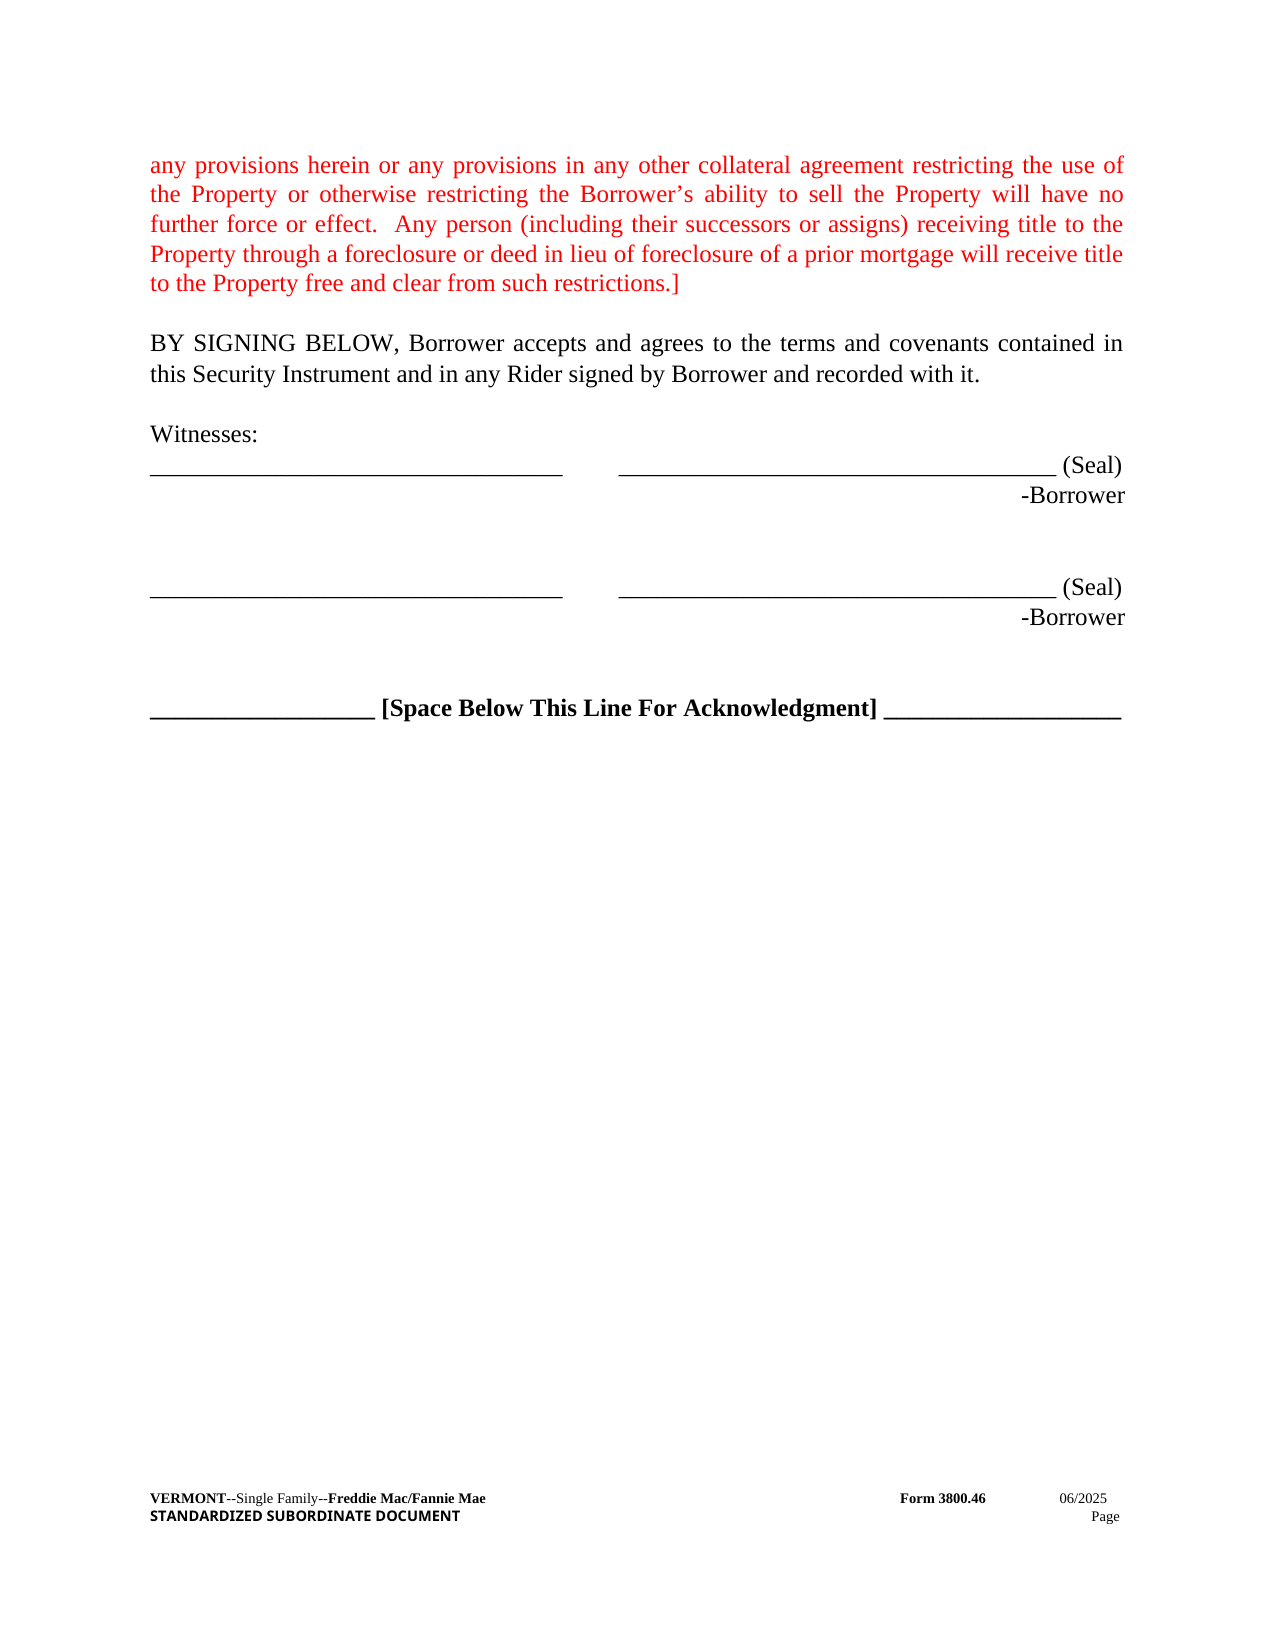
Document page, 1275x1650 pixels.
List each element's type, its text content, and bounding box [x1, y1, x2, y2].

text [150, 150, 1125, 297]
text _________________________________ ___________________________________ (Seal) [150, 450, 1125, 479]
text Witnesses: [150, 419, 1125, 448]
text -Borrower [150, 602, 1125, 631]
text -Borrower [150, 480, 1125, 509]
text _________________________________ ___________________________________ (Seal) [150, 572, 1125, 600]
text BY SIGNING BELOW, Borrower accepts and agrees to the terms and covenants contained in this Security Instrument and in any Rider signed by Borrower and recorded with it. [150, 328, 1125, 387]
text __________________ [Space Below This Line For Acknowledgment] ___________________ [150, 693, 1125, 722]
